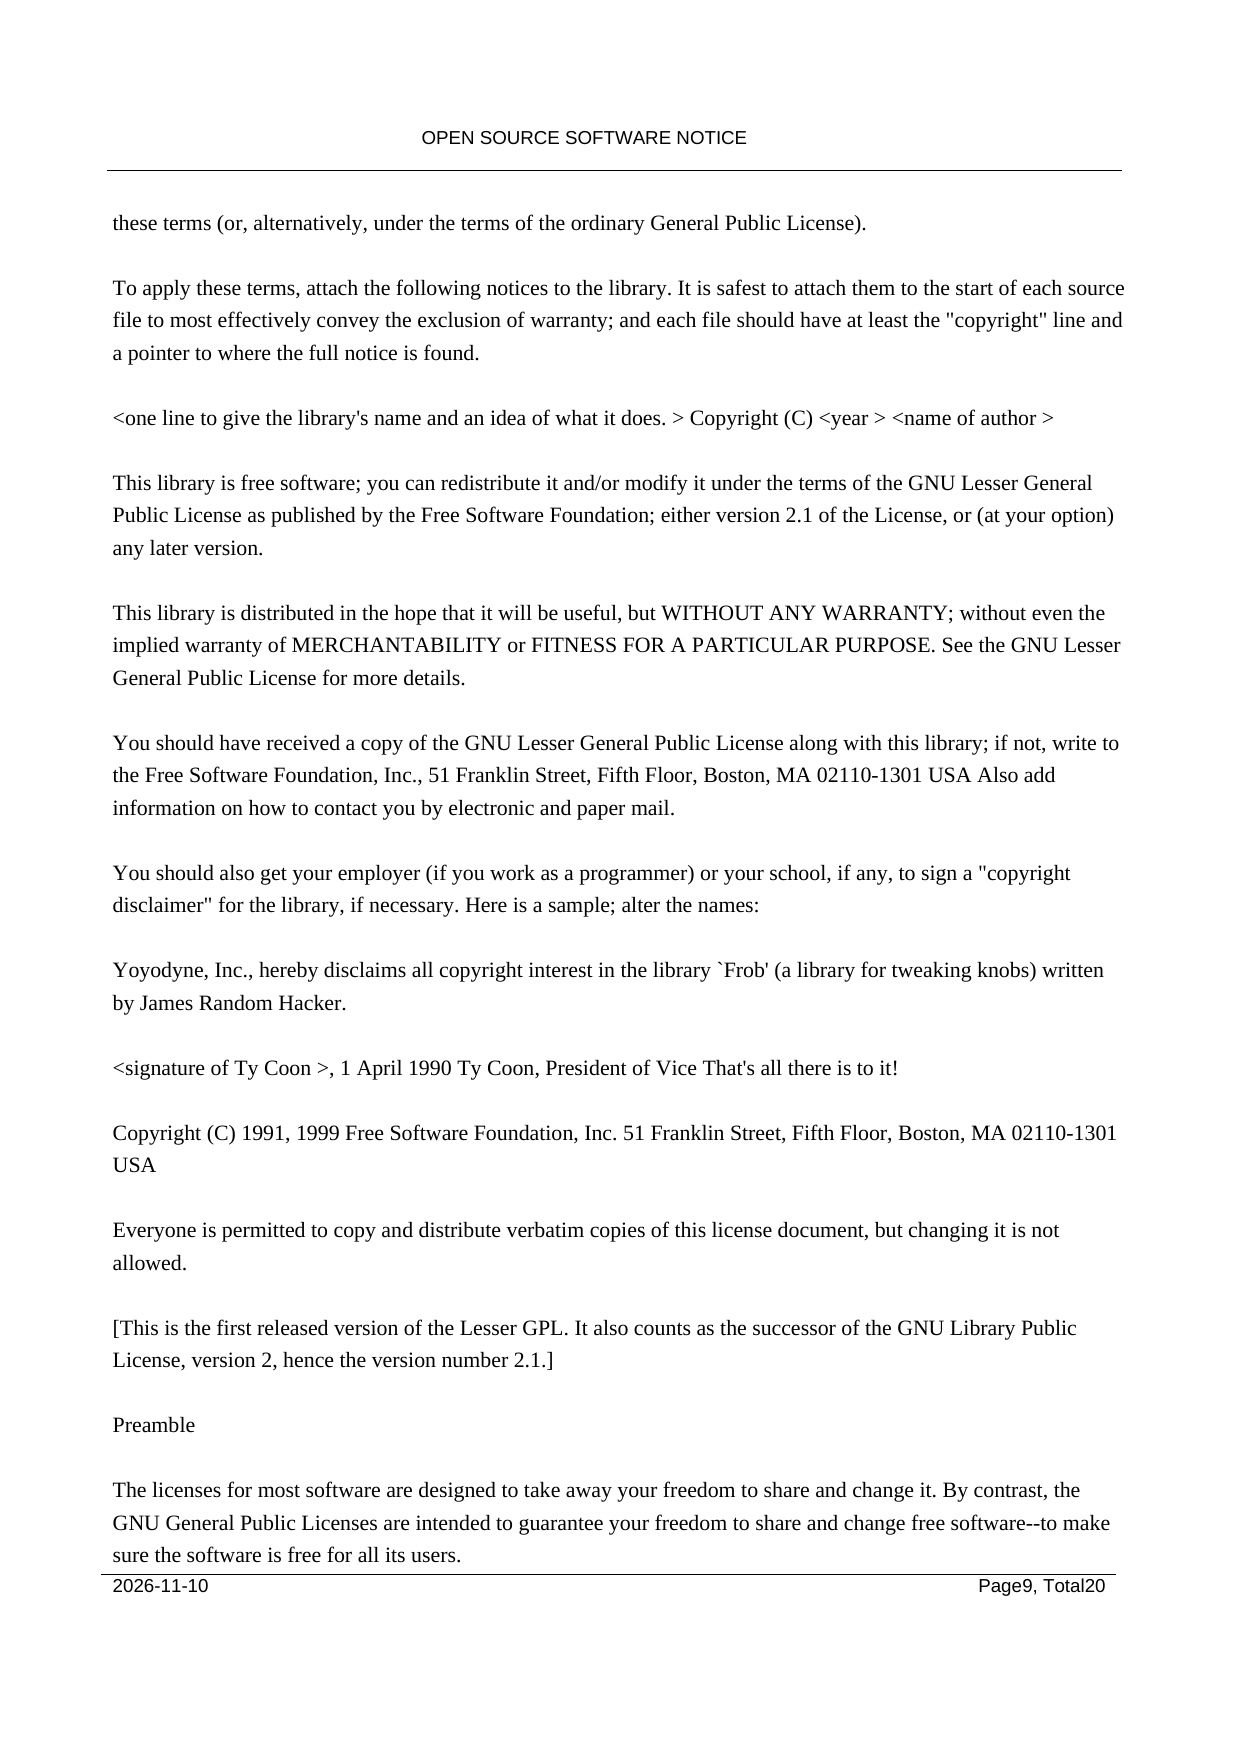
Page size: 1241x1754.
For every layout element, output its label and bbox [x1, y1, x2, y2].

text [112, 206, 1128, 1571]
